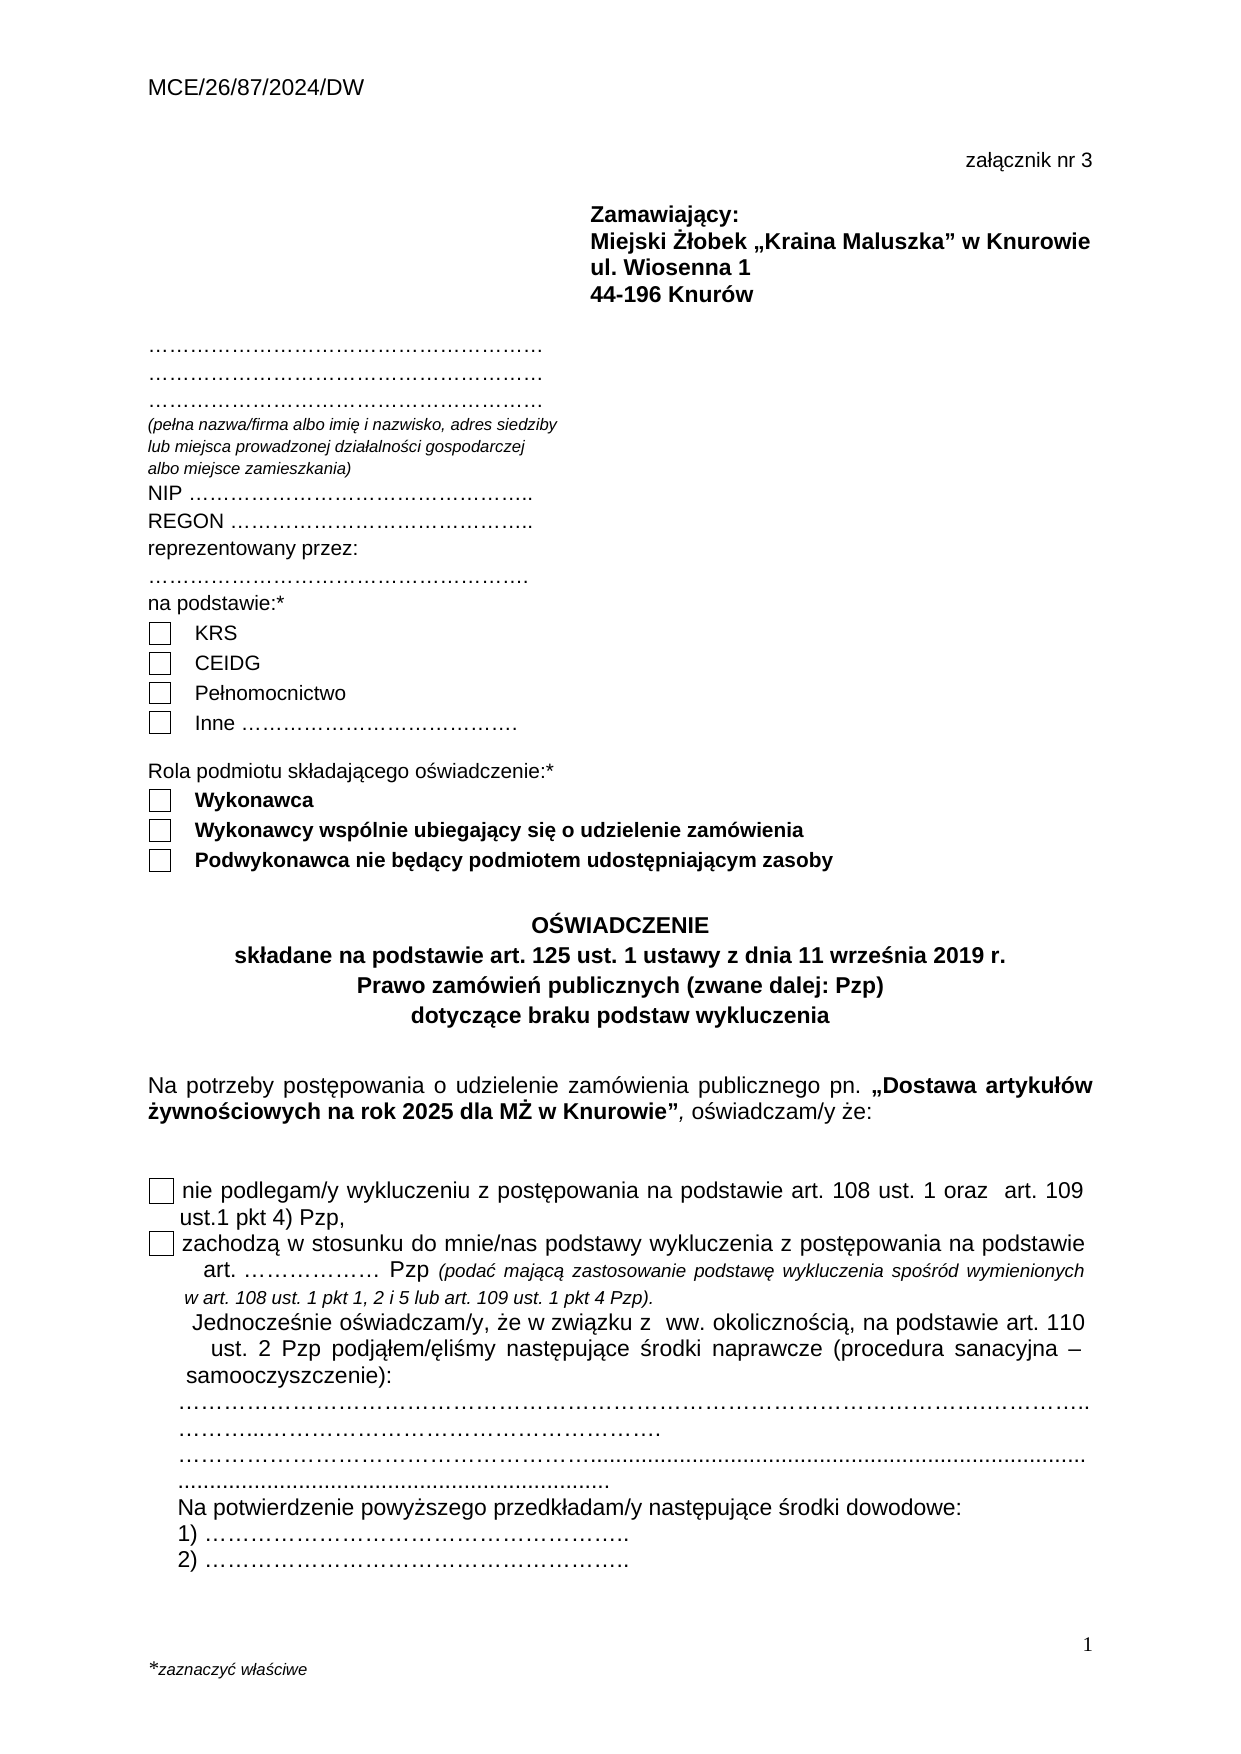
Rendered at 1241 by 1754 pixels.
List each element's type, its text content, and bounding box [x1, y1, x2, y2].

text Na potrzeby postępowania o udzielenie zamówienia publicznego pn. „Dostawa artykułów żywnościowych na rok 2025 dla MŻ w Knurowie”, oświadczam/y że: [148, 1072, 1093, 1124]
text zachodzą w stosunku do mnie/nas podstawy wykluczenia z postępowania na podstawie art. ……………… Pzp (podać mającą zastosowanie podstawę wykluczenia spośród wymienionych w art. 108 ust. 1 pkt 1, 2 i 5 lub art. 109 ust. 1 pkt 4 Pzp). [148, 1230, 1093, 1309]
text Zamawiający: Miejski Żłobek „Kraina Maluszka” w Knurowie ul. Wiosenna 1 44-196 Knurów [590, 175, 1093, 307]
text na podstawie:* [148, 591, 472, 615]
text Wykonawca [148, 788, 1081, 812]
text NIP ………………………………………….. [148, 481, 561, 505]
text 2) ……………………………………………….. [148, 1546, 1090, 1573]
text Rola podmiotu składającego oświadczenie:* [148, 758, 1093, 782]
text Jednocześnie oświadczam/y, że w związku z ww. okolicznością, na podstawie art. 110 ust. 2 Pzp podjąłem/ęliśmy następujące środki naprawcze (procedura sanacyjna – samooczyszczenie): [148, 1309, 1093, 1388]
text ………………………………………………. [148, 563, 546, 587]
text OŚWIADCZENIE [148, 912, 1093, 938]
text CEIDG [148, 651, 1081, 675]
text Inne …………………………………. [171, 711, 1081, 734]
text …………………………………………………………………………………………….………….. ………...…………………………………………….……………………………………………….................................................................................................................................................. [177, 1388, 1093, 1493]
text nie podlegam/y wykluczeniu z postępowania na podstawie art. 108 ust. 1 oraz art. 109 ust.1 pkt 4) Pzp, [148, 1177, 1093, 1230]
text REGON …………………………………….. [148, 508, 546, 532]
text składane na podstawie art. 125 ust. 1 ustawy z dnia 11 września 2019 r. [148, 942, 1093, 968]
text ……………………………………………………………………………………………………………………………………………………… (pełna nazwa/firma albo imię i nazwisko, adres siedziby lub miejsca prowadzonej działalności gospodarczej albo miejsce zamieszkania) [148, 333, 561, 478]
text Wykonawcy wspólnie ubiegający się o udzielenie zamówienia [148, 818, 1081, 842]
text załącznik nr 3 [664, 148, 1093, 172]
text Na potwierdzenie powyższego przedkładam/y następujące środki dowodowe: [148, 1493, 1090, 1520]
text Prawo zamówień publicznych (zwane dalej: Pzp) [148, 972, 1093, 998]
text 1) ……………………………………………….. [148, 1520, 1090, 1546]
text KRS [148, 621, 1081, 645]
text Pełnomocnictwo [148, 681, 1081, 704]
text dotyczące braku podstaw wykluczenia [148, 1002, 1093, 1028]
text Podwykonawca nie będący podmiotem udostępniającym zasoby [148, 848, 1081, 872]
text reprezentowany przez: [148, 536, 1093, 560]
